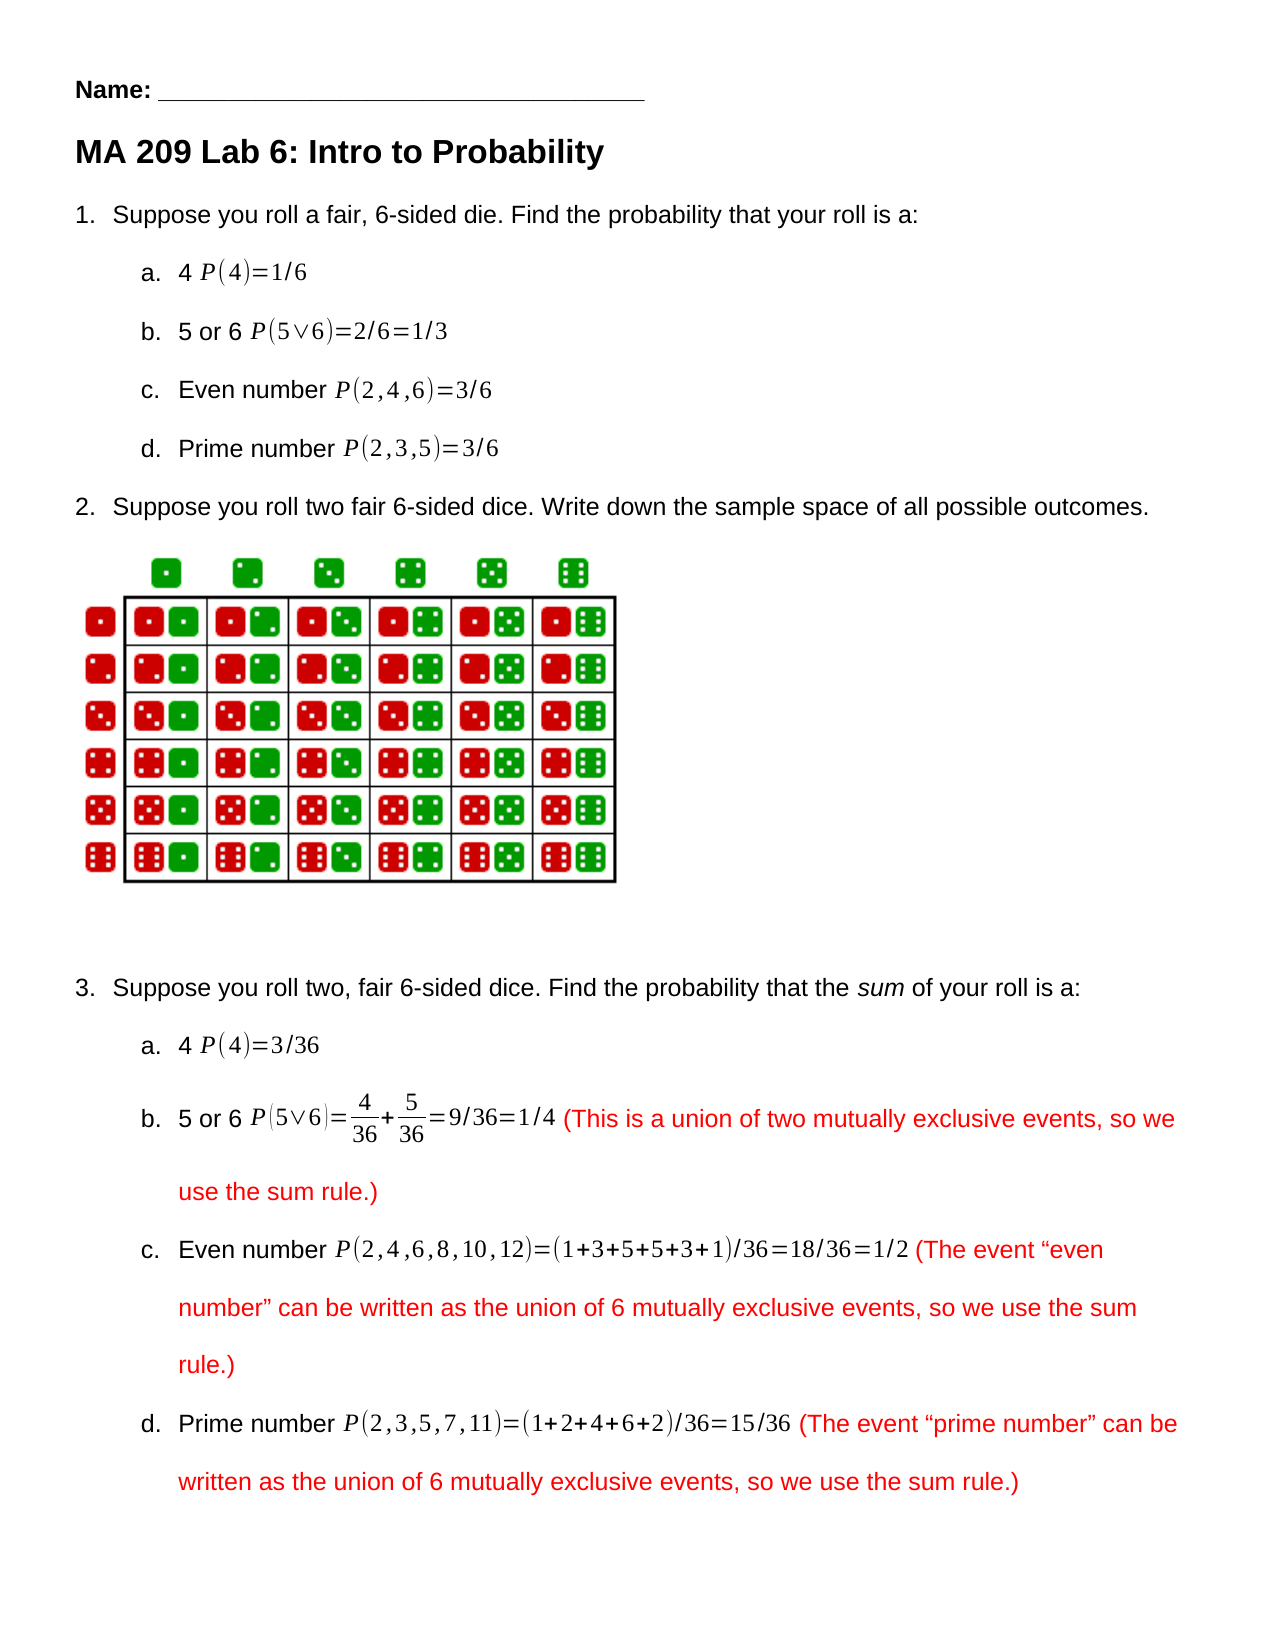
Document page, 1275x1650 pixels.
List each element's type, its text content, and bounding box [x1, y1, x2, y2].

list Even number [141, 375, 1200, 405]
list Prime number [141, 433, 1200, 463]
list 5 or 6 (This is a union of two mutually exclusive events, so we use the sum rule.) [141, 1089, 1200, 1205]
list Suppose you roll two, fair 6-sided dice. Find the probability that the sum of your roll is a: [75, 973, 1200, 1001]
list Suppose you roll a fair, 6-sided die. Find the probability that your roll is a: [75, 200, 1200, 228]
text MA 209 Lab 6: Intro to Probability [75, 132, 1200, 171]
list Even number (The event “even number” can be written as the union of 6 mutually exclusive events, so we use the sum rule.) [141, 1234, 1200, 1379]
list 4 [141, 257, 1200, 287]
list Prime number (The event “prime number” can be written as the union of 6 mutually exclusive events, so we use the sum rule.) [141, 1408, 1200, 1495]
list 4 [141, 1030, 1200, 1060]
list 5 or 6 [141, 316, 1200, 346]
text Name: ___________________________________ [75, 75, 1200, 104]
list Suppose you roll two fair 6-sided dice. Write down the sample space of all possible outcomes. [75, 492, 1200, 521]
picture [75, 549, 623, 888]
